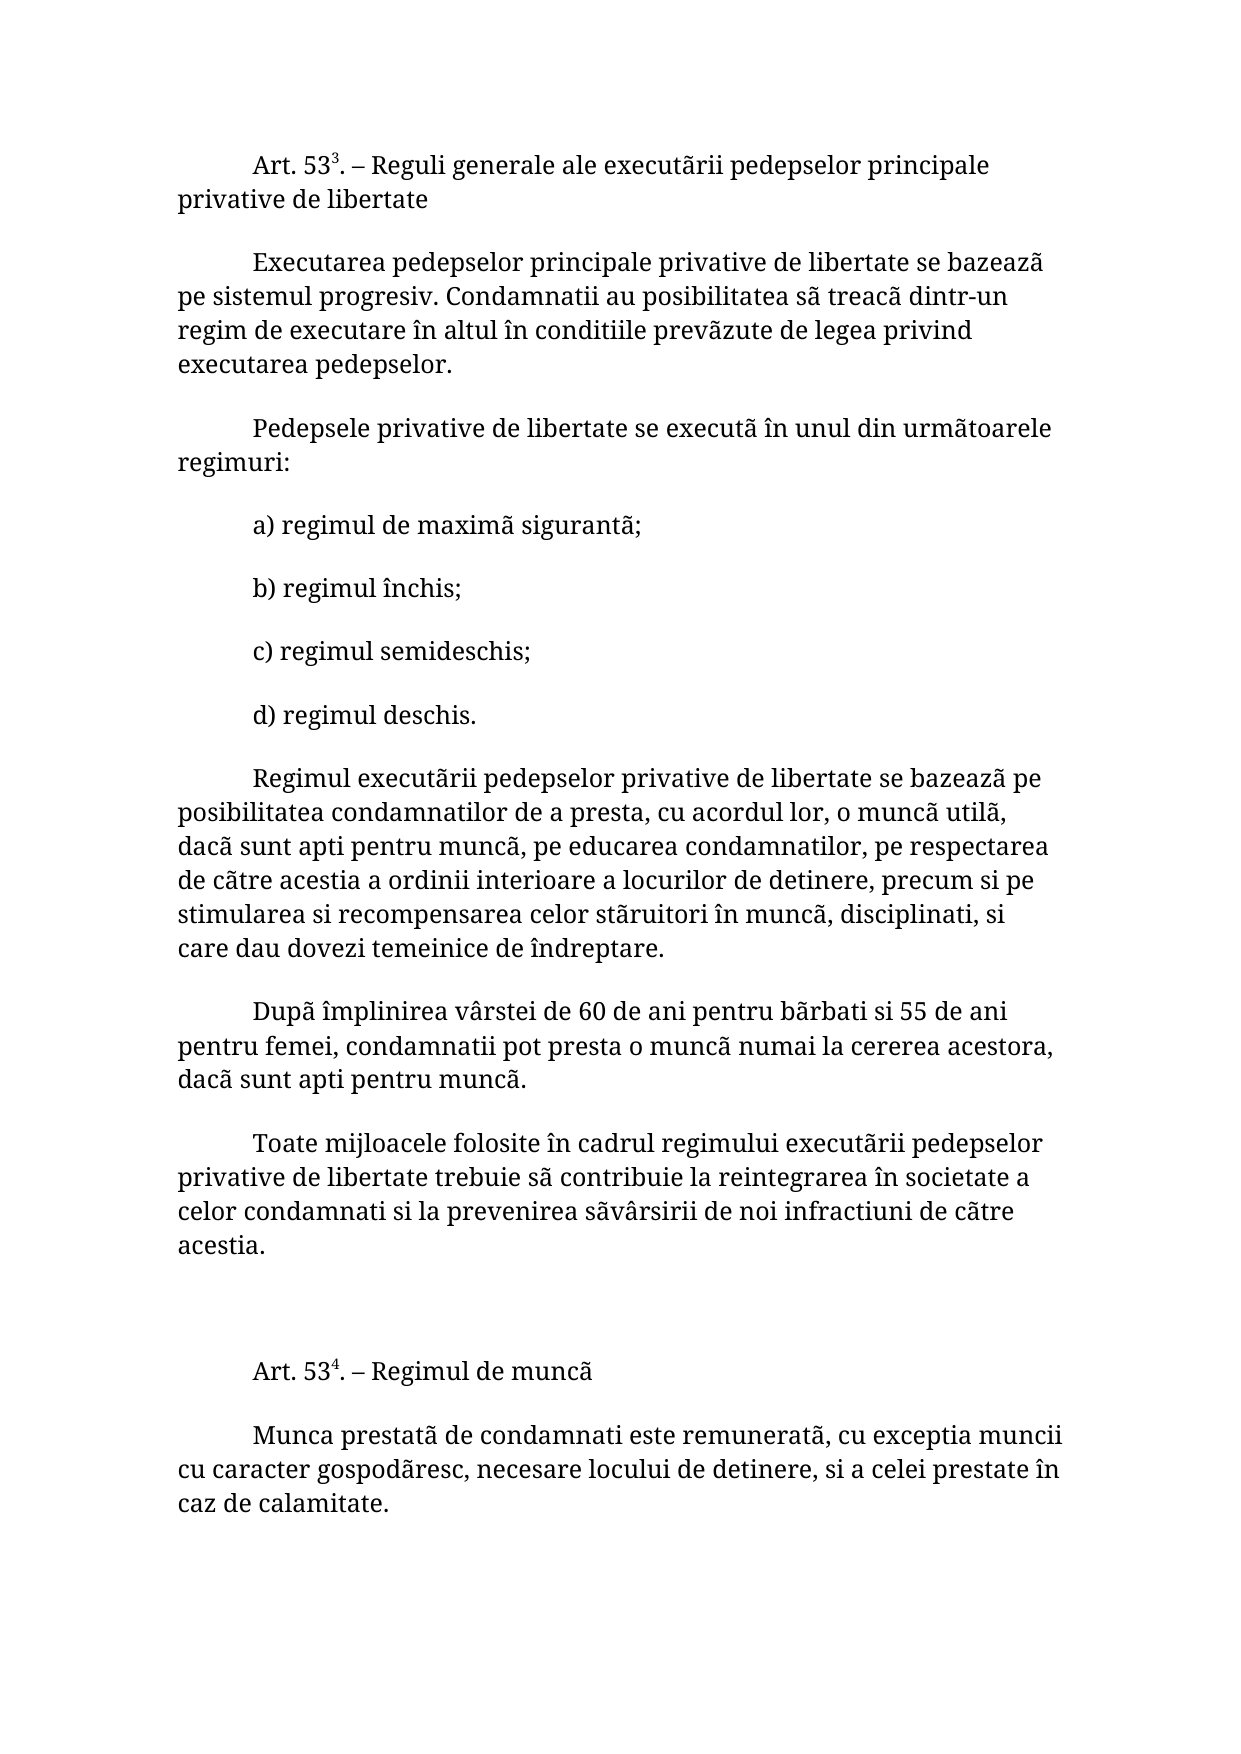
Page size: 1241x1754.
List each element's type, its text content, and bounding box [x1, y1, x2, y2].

text d) regimul deschis. [177, 697, 1063, 731]
text b) regimul închis; [177, 571, 1063, 605]
text a) regimul de maximã sigurantã; [177, 508, 1063, 542]
text c) regimul semideschis; [177, 634, 1063, 668]
text Pedepsele privative de libertate se executã în unul din urmãtoarele regimuri: [177, 410, 1063, 478]
text Dupã împlinirea vârstei de 60 de ani pentru bãrbati si 55 de ani pentru femei, condamnatii pot presta o muncã numai la cererea acestora, dacã sunt apti pentru muncã. [177, 994, 1063, 1096]
text Toate mijloacele folosite în cadrul regimului executãrii pedepselor privative de libertate trebuie sã contribuie la reintegrarea în societate a celor condamnati si la prevenirea sãvârsirii de noi infractiuni de cãtre acestia. [177, 1125, 1063, 1262]
text Executarea pedepselor principale privative de libertate se bazeazã pe sistemul progresiv. Condamnatii au posibilitatea sã treacã dintr-un regim de executare în altul în conditiile prevãzute de legea privind executarea pedepselor. [177, 245, 1063, 381]
text Art. 534. – Regimul de muncã [177, 1354, 1063, 1388]
text Regimul executãrii pedepselor privative de libertate se bazeazã pe posibilitatea condamnatilor de a presta, cu acordul lor, o muncã utilã, dacã sunt apti pentru muncã, pe educarea condamnatilor, pe respectarea de cãtre acestia a ordinii interioare a locurilor de detinere, precum si pe stimularea si recompensarea celor stãruitori în muncã, disciplinati, si care dau dovezi temeinice de îndreptare. [177, 761, 1063, 965]
text Art. 533. – Reguli generale ale executãrii pedepselor principale privative de libertate [177, 148, 1063, 216]
text Munca prestatã de condamnati este remuneratã, cu exceptia muncii cu caracter gospodãresc, necesare locului de detinere, si a celei prestate în caz de calamitate. [177, 1417, 1063, 1519]
